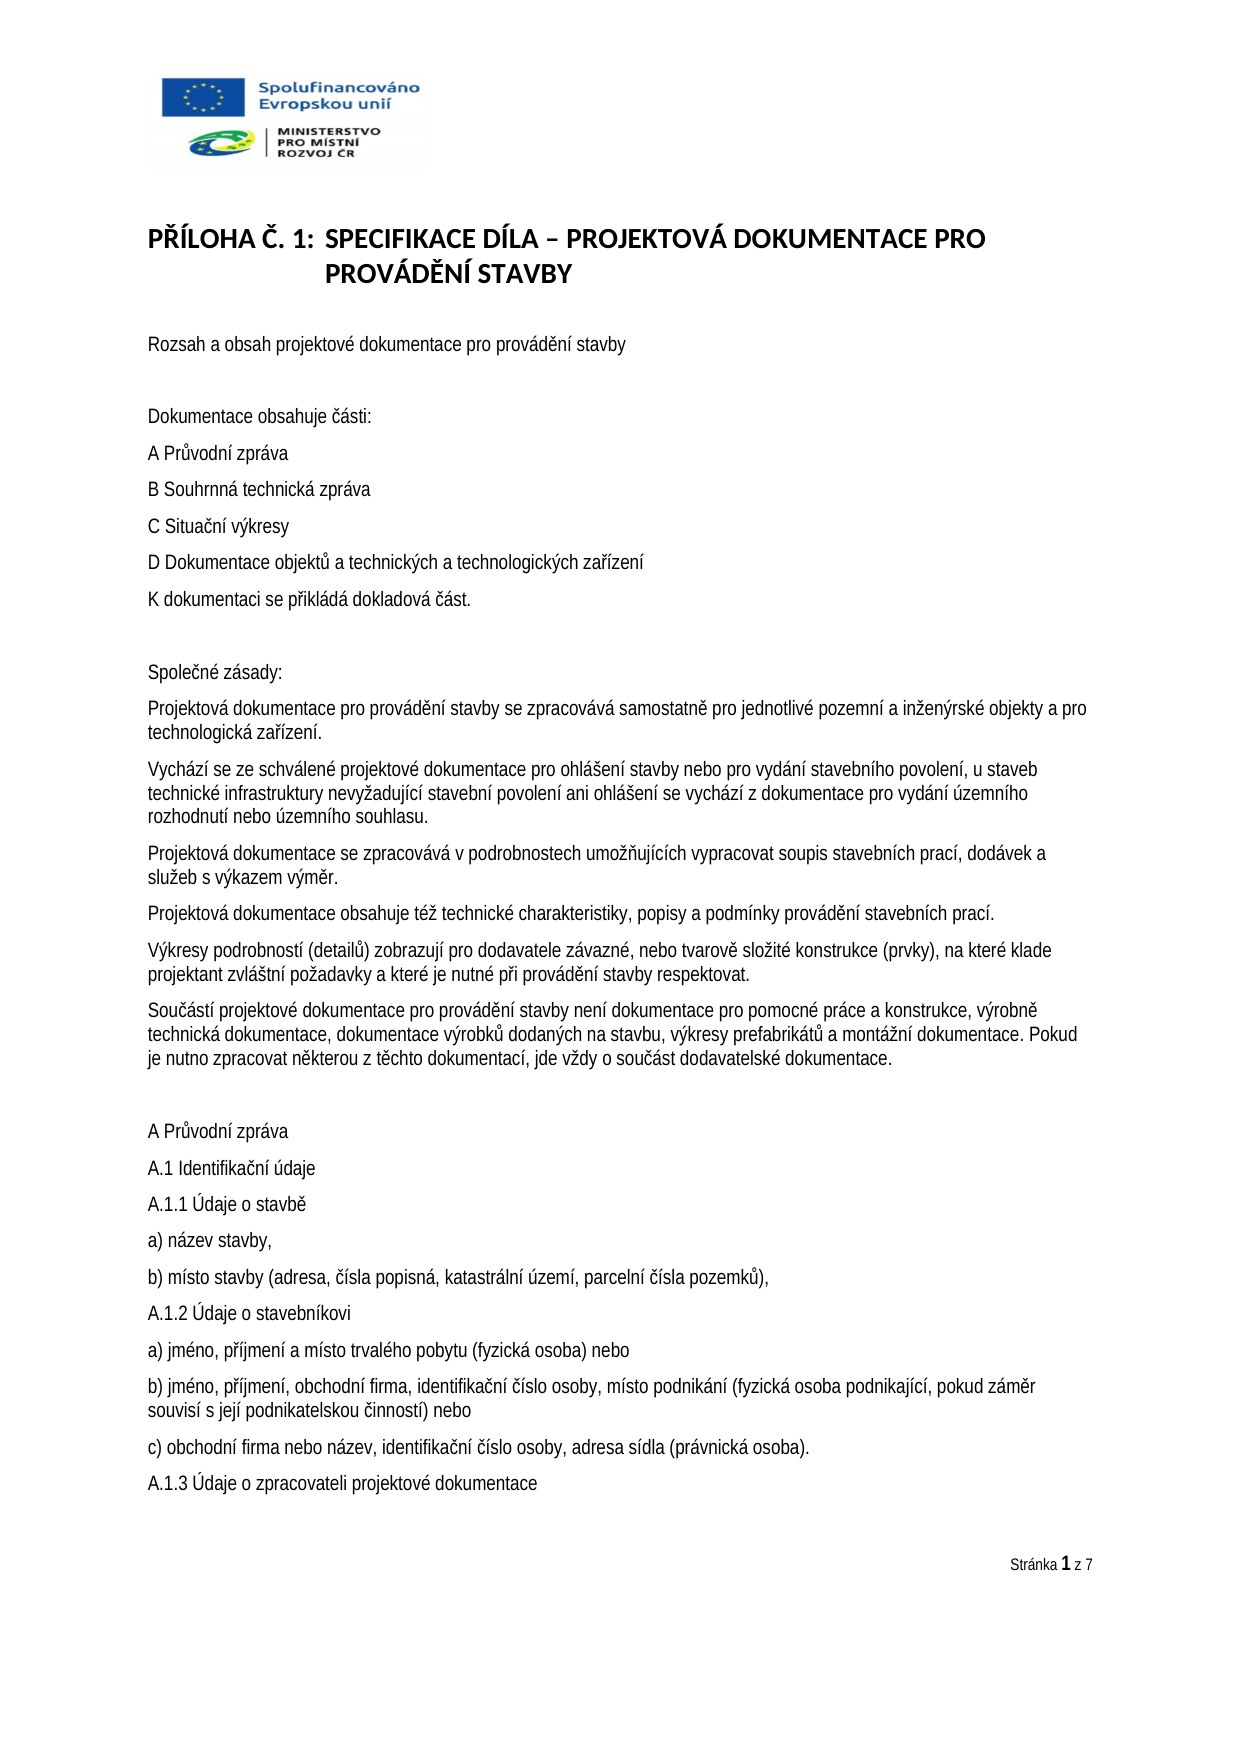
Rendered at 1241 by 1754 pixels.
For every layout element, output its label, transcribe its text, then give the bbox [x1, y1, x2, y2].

text A.1.3 Údaje o zpracovateli projektové dokumentace [148, 1471, 1093, 1495]
text c) obchodní firma nebo název, identifikační číslo osoby, adresa sídla (právnická osoba). [148, 1435, 1093, 1459]
text A Průvodní zpráva [148, 441, 1093, 465]
text Projektová dokumentace obsahuje též technické charakteristiky, popisy a podmínky provádění stavebních prací. [148, 901, 1093, 925]
text A.1.1 Údaje o stavbě [148, 1192, 1093, 1216]
text b) jméno, příjmení, obchodní firma, identifikační číslo osoby, místo podnikání (fyzická osoba podnikající, pokud záměr souvisí s její podnikatelskou činností) nebo [148, 1374, 1093, 1422]
text K dokumentaci se přikládá dokladová část. [148, 587, 1093, 611]
text PŘÍLOHA Č. 1: SPECIFIKACE DÍLA – PROJEKTOVÁ DOKUMENTACE PRO PROVÁDĚNÍ STAVBY [148, 220, 1093, 291]
picture [147, 73, 429, 172]
text D Dokumentace objektů a technických a technologických zařízení [148, 550, 1093, 574]
text Společné zásady: [148, 660, 1093, 684]
text Dokumentace obsahuje části: [148, 404, 1093, 428]
text A.1 Identifikační údaje [148, 1156, 1093, 1179]
text C Situační výkresy [148, 514, 1093, 538]
text A.1.2 Údaje o stavebníkovi [148, 1301, 1093, 1325]
text Projektová dokumentace se zpracovává v podrobnostech umožňujících vypracovat soupis stavebních prací, dodávek a služeb s výkazem výměr. [148, 841, 1093, 889]
text Výkresy podrobností (detailů) zobrazují pro dodavatele závazné, nebo tvarově složité konstrukce (prvky), na které klade projektant zvláštní požadavky a které je nutné při provádění stavby respektovat. [148, 938, 1093, 986]
text B Souhrnná technická zpráva [148, 477, 1093, 501]
text Rozsah a obsah projektové dokumentace pro provádění stavby [148, 332, 1093, 356]
text a) jméno, příjmení a místo trvalého pobytu (fyzická osoba) nebo [148, 1338, 1093, 1362]
text Součástí projektové dokumentace pro provádění stavby není dokumentace pro pomocné práce a konstrukce, výrobně technická dokumentace, dokumentace výrobků dodaných na stavbu, výkresy prefabrikátů a montážní dokumentace. Pokud je nutno zpracovat některou z těchto dokumentací, jde vždy o součást dodavatelské dokumentace. [148, 998, 1093, 1070]
text Projektová dokumentace pro provádění stavby se zpracovává samostatně pro jednotlivé pozemní a inženýrské objekty a pro technologická zařízení. [148, 696, 1093, 744]
text Vychází se ze schválené projektové dokumentace pro ohlášení stavby nebo pro vydání stavebního povolení, u staveb technické infrastruktury nevyžadující stavební povolení ani ohlášení se vychází z dokumentace pro vydání územního rozhodnutí nebo územního souhlasu. [148, 757, 1093, 828]
text A Průvodní zpráva [148, 1119, 1093, 1143]
text b) místo stavby (adresa, čísla popisná, katastrální území, parcelní čísla pozemků), [148, 1265, 1093, 1289]
text a) název stavby, [148, 1228, 1093, 1252]
